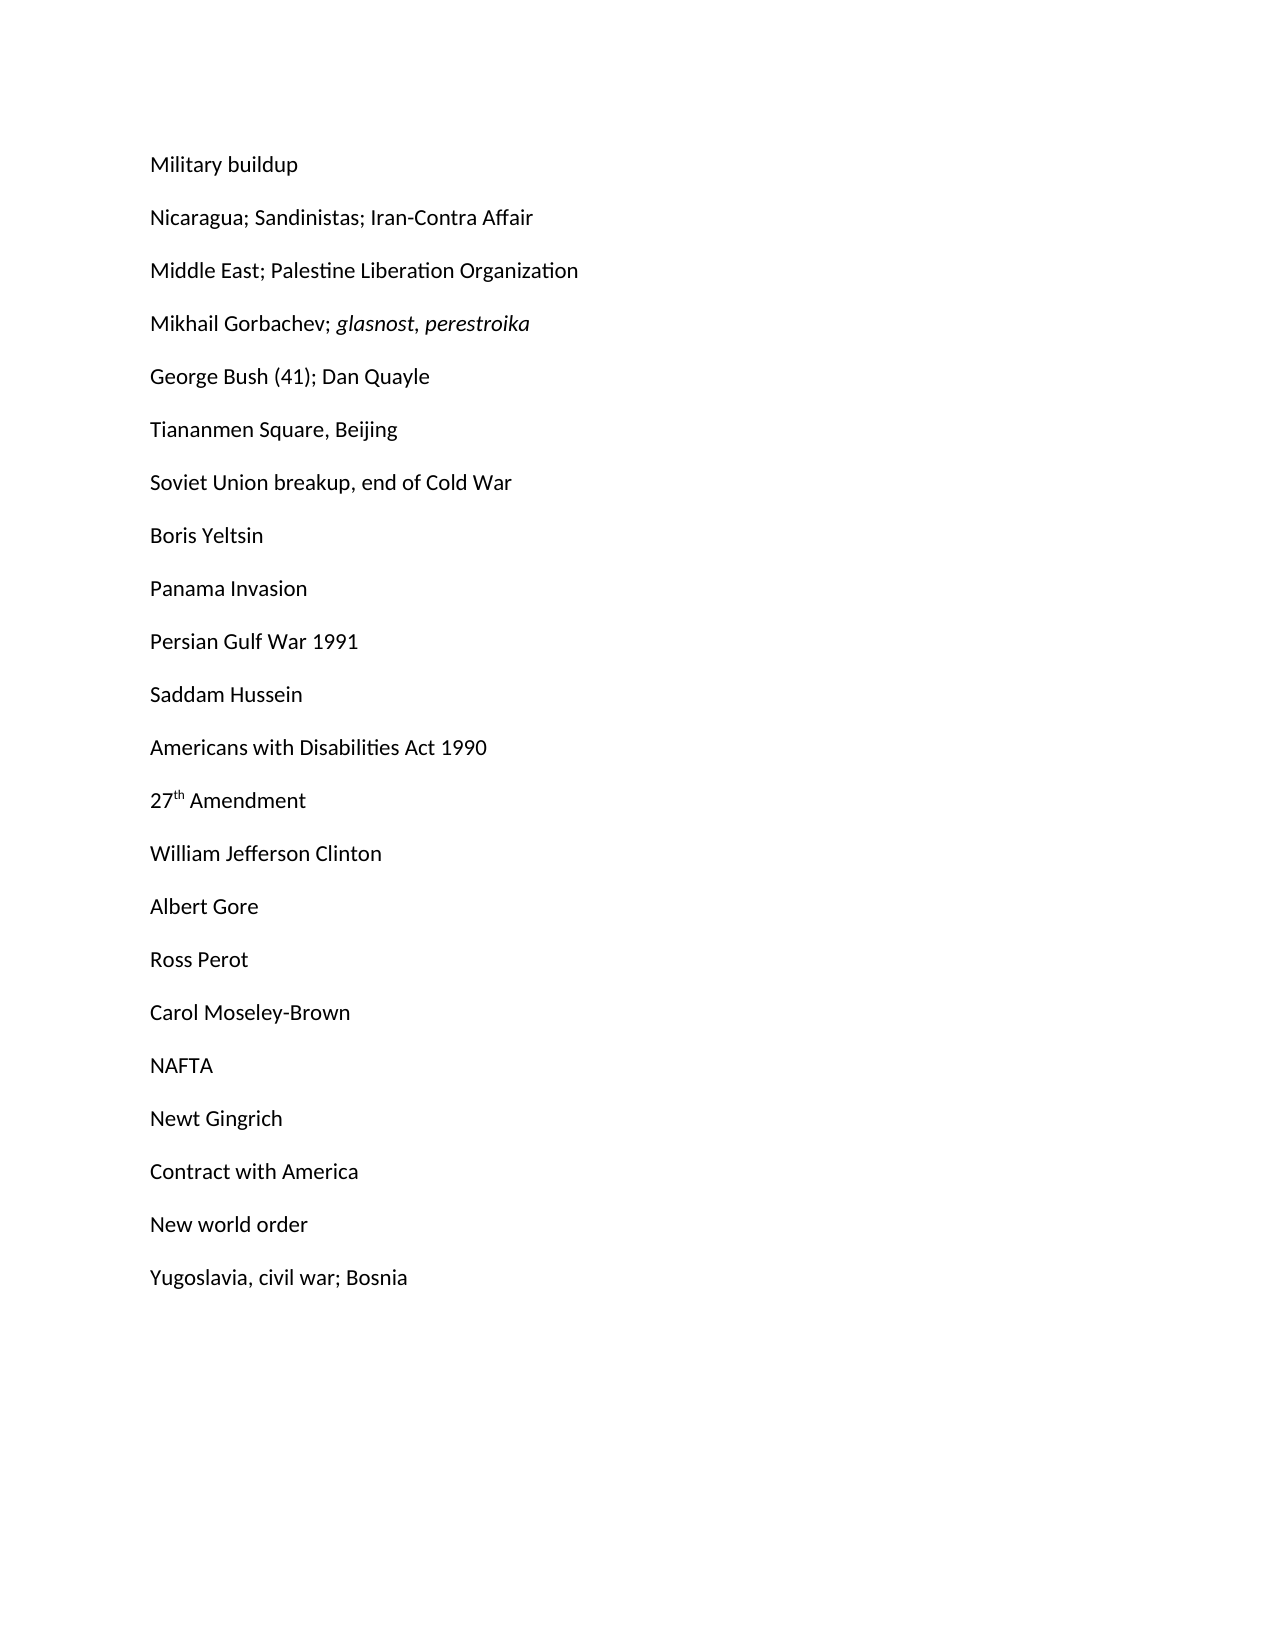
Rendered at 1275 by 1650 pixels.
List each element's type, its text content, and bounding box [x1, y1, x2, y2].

text Newt Gingrich [150, 1104, 1125, 1132]
text Military buildup [150, 150, 1125, 178]
text Americans with Disabilities Act 1990 [150, 733, 1125, 761]
text Middle East; Palestine Liberation Organization [150, 256, 1125, 284]
text Saddam Hussein [150, 680, 1125, 708]
text NAFTA [150, 1051, 1125, 1079]
text 27th Amendment [150, 786, 1125, 814]
text Contract with America [150, 1157, 1125, 1185]
text William Jefferson Clinton [150, 839, 1125, 867]
text Panama Invasion [150, 574, 1125, 602]
text Nicaragua; Sandinistas; Iran-Contra Affair [150, 203, 1125, 231]
text Boris Yeltsin [150, 521, 1125, 549]
text Mikhail Gorbachev; glasnost, perestroika [150, 309, 1125, 337]
text George Bush (41); Dan Quayle [150, 362, 1125, 390]
text Carol Moseley-Brown [150, 998, 1125, 1026]
text Yugoslavia, civil war; Bosnia [150, 1263, 1125, 1291]
text Soviet Union breakup, end of Cold War [150, 468, 1125, 496]
text New world order [150, 1210, 1125, 1238]
text Ross Perot [150, 945, 1125, 973]
text Tiananmen Square, Beijing [150, 415, 1125, 443]
text Persian Gulf War 1991 [150, 627, 1125, 655]
text Albert Gore [150, 892, 1125, 920]
